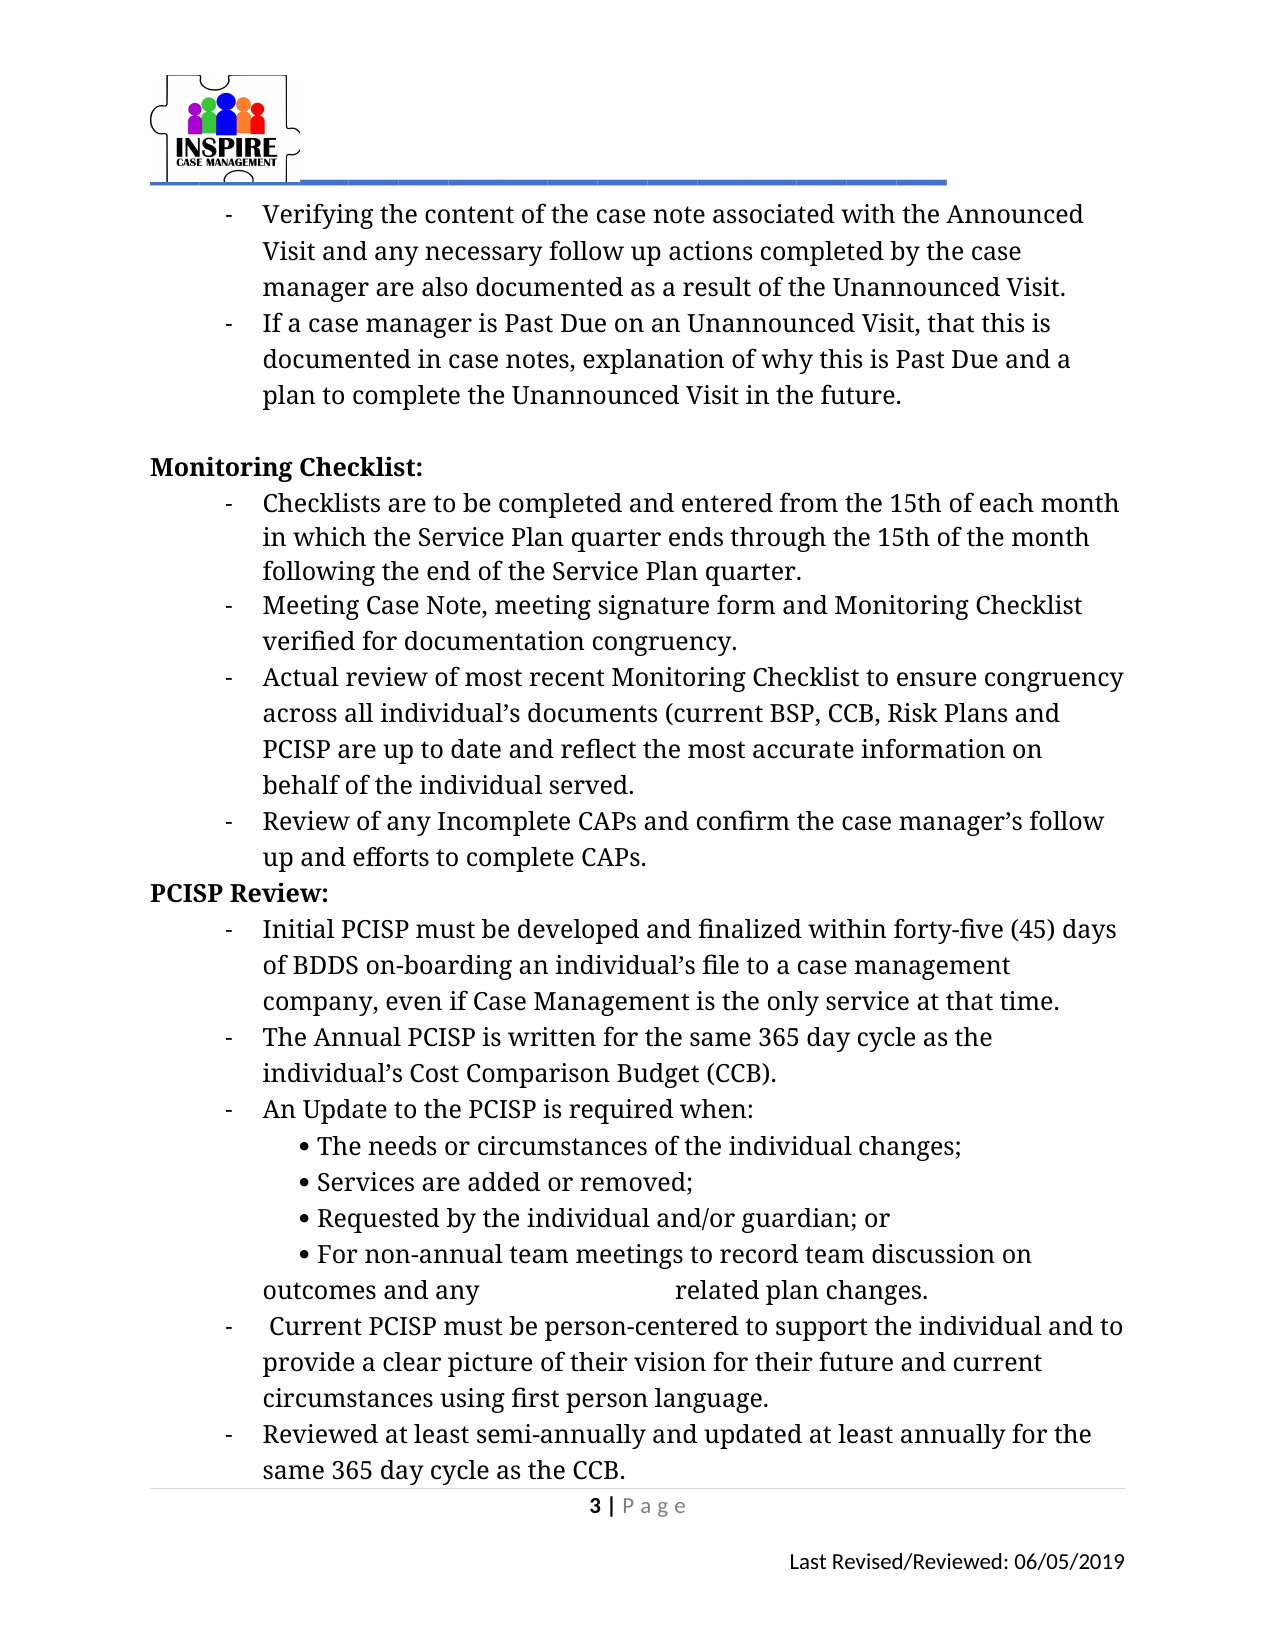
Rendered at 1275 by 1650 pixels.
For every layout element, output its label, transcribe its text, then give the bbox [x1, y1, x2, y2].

list Requested by the individual and/or guardian; or [262, 1200, 1125, 1234]
picture [150, 75, 300, 182]
list Services are added or removed; [262, 1164, 1125, 1198]
list If a case manager is Past Due on an Unannounced Visit, that this is documented in case notes, explanation of why this is Past Due and a plan to complete the Unannounced Visit in the future. [225, 305, 1125, 411]
list Reviewed at least semi-annually and updated at least annually for the same 365 day cycle as the CCB. [225, 1417, 1125, 1487]
list An Update to the PCISP is required when: [225, 1092, 1125, 1126]
list The needs or circumstances of the individual changes; [262, 1128, 1125, 1162]
list Current PCISP must be person-centered to support the individual and to provide a clear picture of their vision for their future and current circumstances using first person language. [225, 1308, 1125, 1414]
text PCISP Review: [150, 876, 1125, 910]
text Monitoring Checklist: [150, 449, 1125, 483]
list Meeting Case Note, meeting signature form and Monitoring Checklist verified for documentation congruency. [225, 588, 1125, 658]
list Verifying the content of the case note associated with the Announced Visit and any necessary follow up actions completed by the case manager are also documented as a result of the Unannounced Visit. [225, 197, 1125, 303]
list For non-annual team meetings to record team discussion on outcomes and any related plan changes. [262, 1236, 1125, 1306]
list Actual review of most recent Monitoring Checklist to ensure congruency across all individual’s documents (current BSP, CCB, Risk Plans and PCISP are up to date and reflect the most accurate information on behalf of the individual served. [225, 660, 1125, 802]
list Checklists are to be completed and entered from the 15th of each month in which the Service Plan quarter ends through the 15th of the month following the end of the Service Plan quarter. [225, 485, 1125, 588]
list Review of any Incomplete CAPs and confirm the case manager’s follow up and efforts to complete CAPs. [225, 804, 1125, 874]
list The Annual PCISP is written for the same 365 day cycle as the individual’s Cost Comparison Budget (CCB). [225, 1020, 1125, 1090]
list Initial PCISP must be developed and finalized within forty-five (45) days of BDDS on-boarding an individual’s file to a case management company, even if Case Management is the only service at that time. [225, 912, 1125, 1018]
